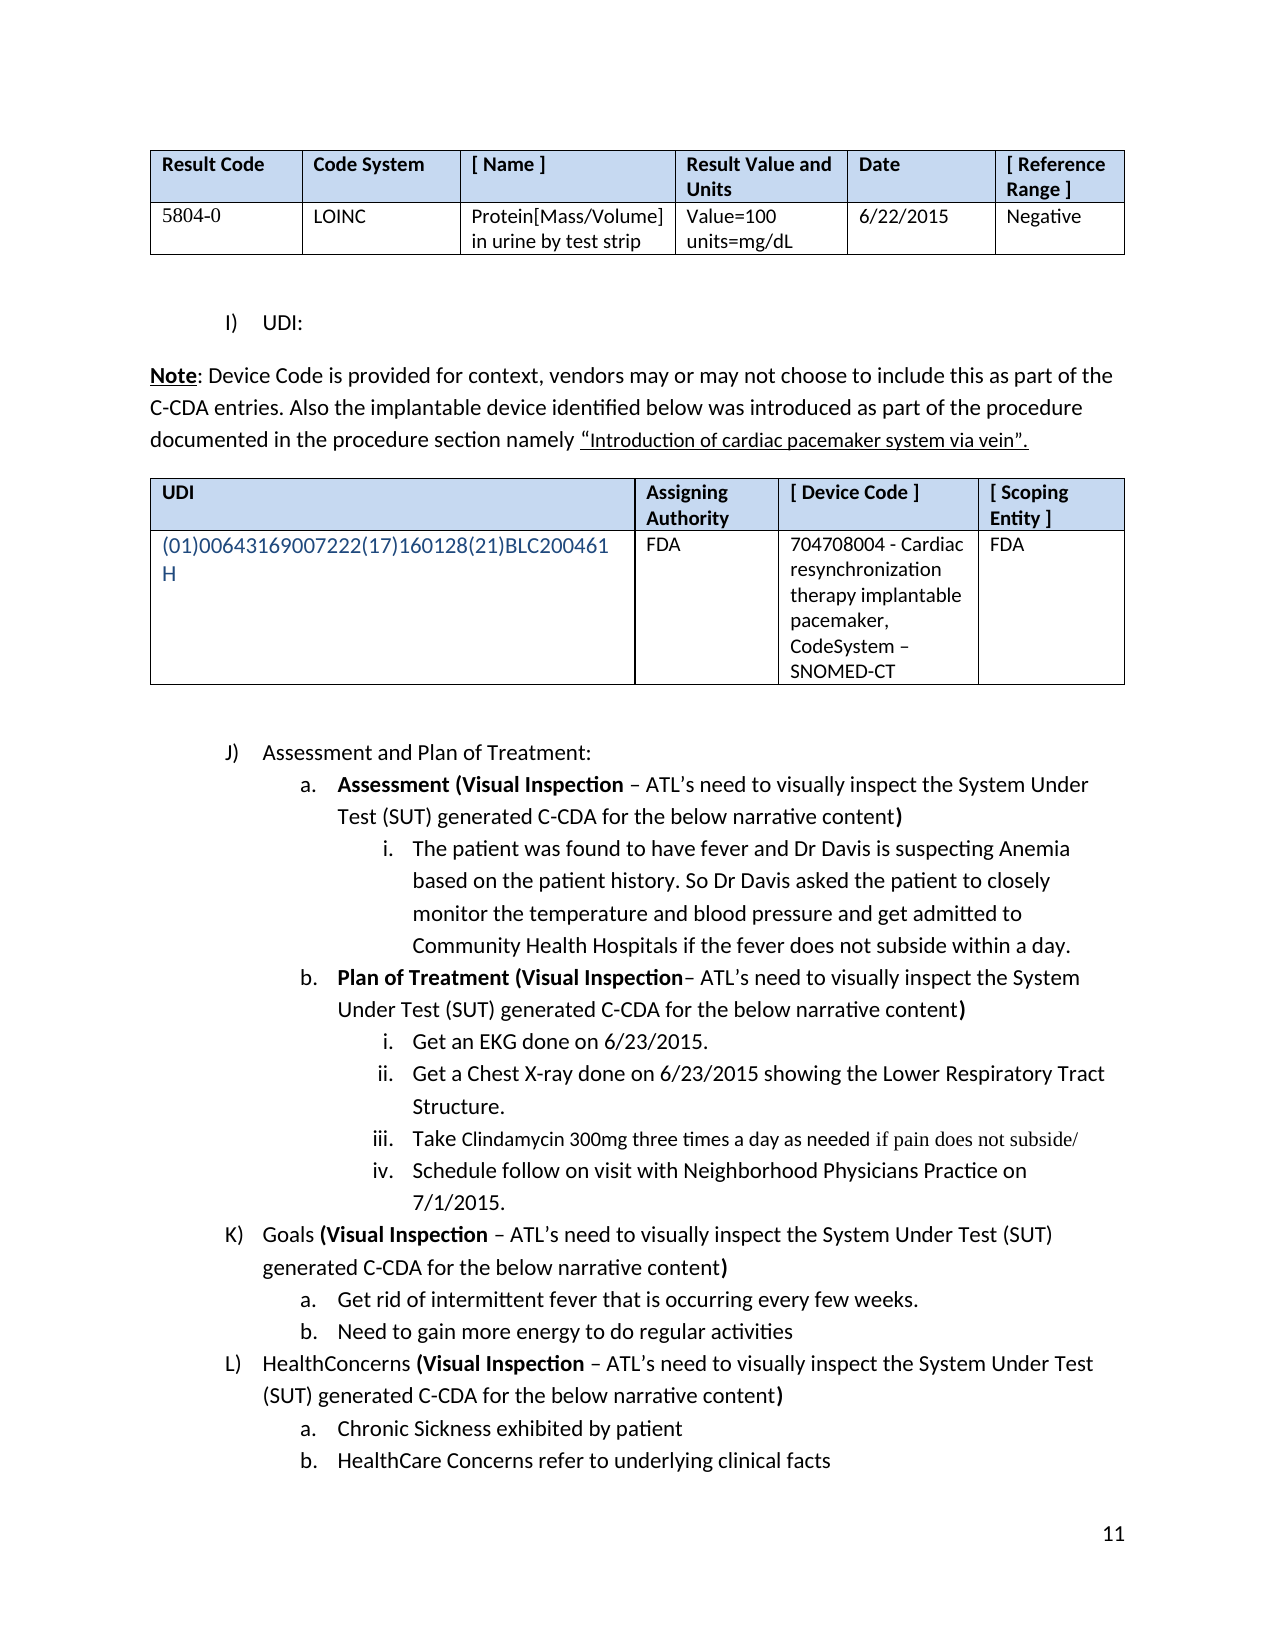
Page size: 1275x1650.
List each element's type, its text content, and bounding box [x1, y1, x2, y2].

list Get a Chest X-ray done on 6/23/2015 showing the Lower Respiratory Tract Structure. [394, 1059, 1125, 1120]
list Schedule follow on visit with Neighborhood Physicians Practice on 7/1/2015. [394, 1156, 1125, 1216]
table_header [ Device Code ] [779, 479, 978, 530]
table_header [ Reference Range ] [996, 151, 1124, 202]
table_cell 704708004 - Cardiac resynchronization therapy implantable pacemaker, CodeSystem – SNOMED-CT [779, 531, 978, 684]
list Chronic Sickness exhibited by patient [300, 1414, 1125, 1442]
table_header [ Name ] [461, 151, 675, 202]
text Note: Device Code is provided for context, vendors may or may not choose to include this as part of the C-CDA entries. Also the implantable device identified below was introduced as part of the procedure documented in the procedure section namely “Introduction of cardiac pacemaker system via vein”. [150, 361, 1125, 453]
table_header [ Scoping Entity ] [979, 479, 1124, 530]
list Assessment (Visual Inspection – ATL’s need to visually inspect the System Under Test (SUT) generated C-CDA for the below narrative content) [300, 770, 1125, 830]
list UDI: [225, 308, 1125, 336]
table_cell Negative [996, 203, 1124, 254]
table_cell (01)00643169007222(17)160128(21)BLC200461H [151, 531, 634, 684]
list Need to gain more energy to do regular activities [300, 1317, 1125, 1345]
list Take Clindamycin 300mg three times a day as needed if pain does not subside/ [394, 1124, 1125, 1152]
table_header Result Value and Units [676, 151, 847, 202]
list HealthConcerns (Visual Inspection – ATL’s need to visually inspect the System Under Test (SUT) generated C-CDA for the below narrative content) [225, 1349, 1125, 1409]
table_header Assigning Authority [636, 479, 778, 530]
table_cell FDA [979, 531, 1124, 684]
table_cell Protein[Mass/Volume] in urine by test strip [461, 203, 675, 254]
table_header UDI [151, 479, 634, 530]
list Get an EKG done on 6/23/2015. [394, 1027, 1125, 1055]
table_cell FDA [636, 531, 778, 684]
list Plan of Treatment (Visual Inspection– ATL’s need to visually inspect the System Under Test (SUT) generated C-CDA for the below narrative content) [300, 963, 1125, 1023]
list Goals (Visual Inspection – ATL’s need to visually inspect the System Under Test (SUT) generated C-CDA for the below narrative content) [225, 1221, 1125, 1281]
table_header Code System [303, 151, 460, 202]
table_header Date [848, 151, 995, 202]
list The patient was found to have fever and Dr Davis is suspecting Anemia based on the patient history. So Dr Davis asked the patient to closely monitor the temperature and blood pressure and get admitted to Community Health Hospitals if the fever does not subside within a day. [394, 834, 1125, 959]
table_cell 5804-0 [151, 203, 302, 254]
list Get rid of intermittent fever that is occurring every few weeks. [300, 1285, 1125, 1313]
table_cell 6/22/2015 [848, 203, 995, 254]
table_header Result Code [151, 151, 302, 202]
table_cell LOINC [303, 203, 460, 254]
list HealthCare Concerns refer to underlying clinical facts [300, 1446, 1125, 1474]
list Assessment and Plan of Treatment: [225, 738, 1125, 766]
table_cell Value=100 units=mg/dL [676, 203, 847, 254]
